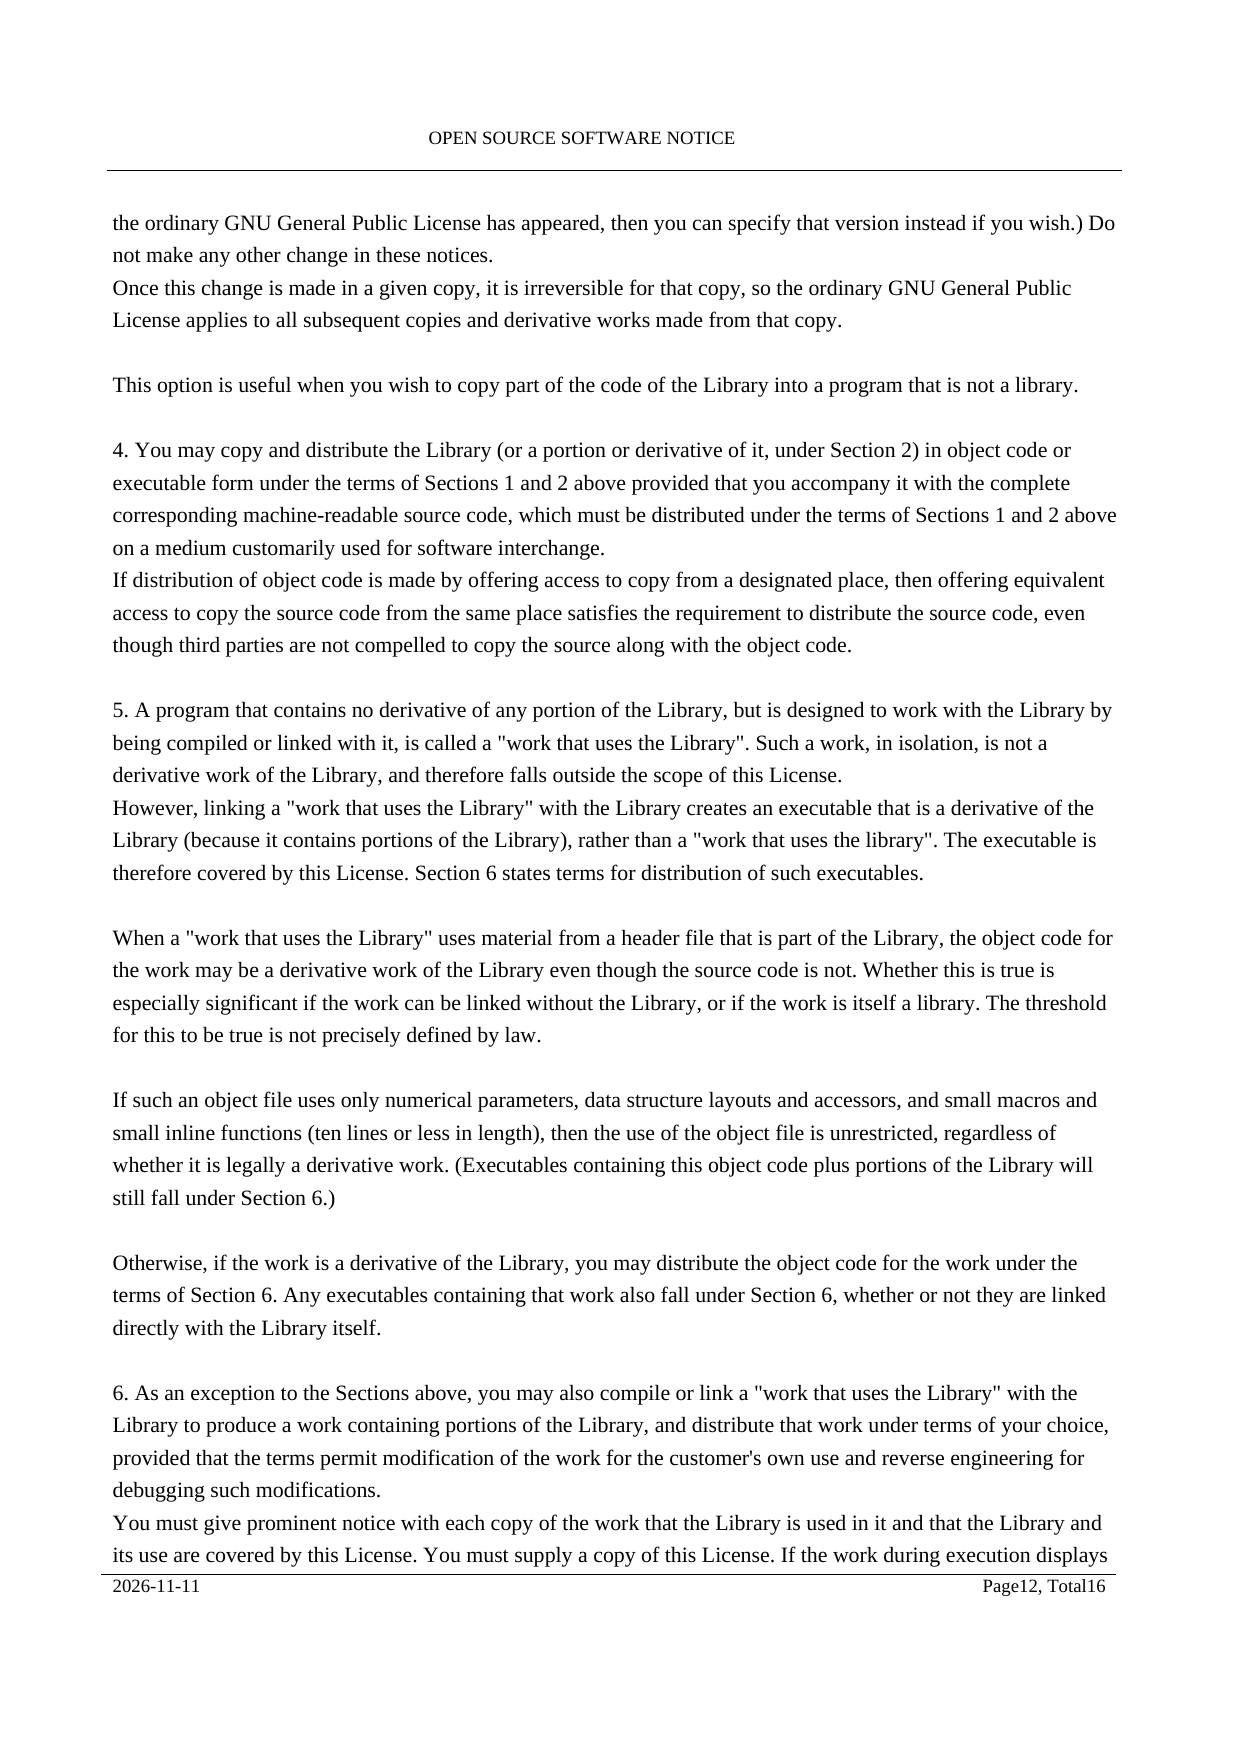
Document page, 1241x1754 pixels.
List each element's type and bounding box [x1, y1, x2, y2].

text [112, 206, 1128, 1571]
